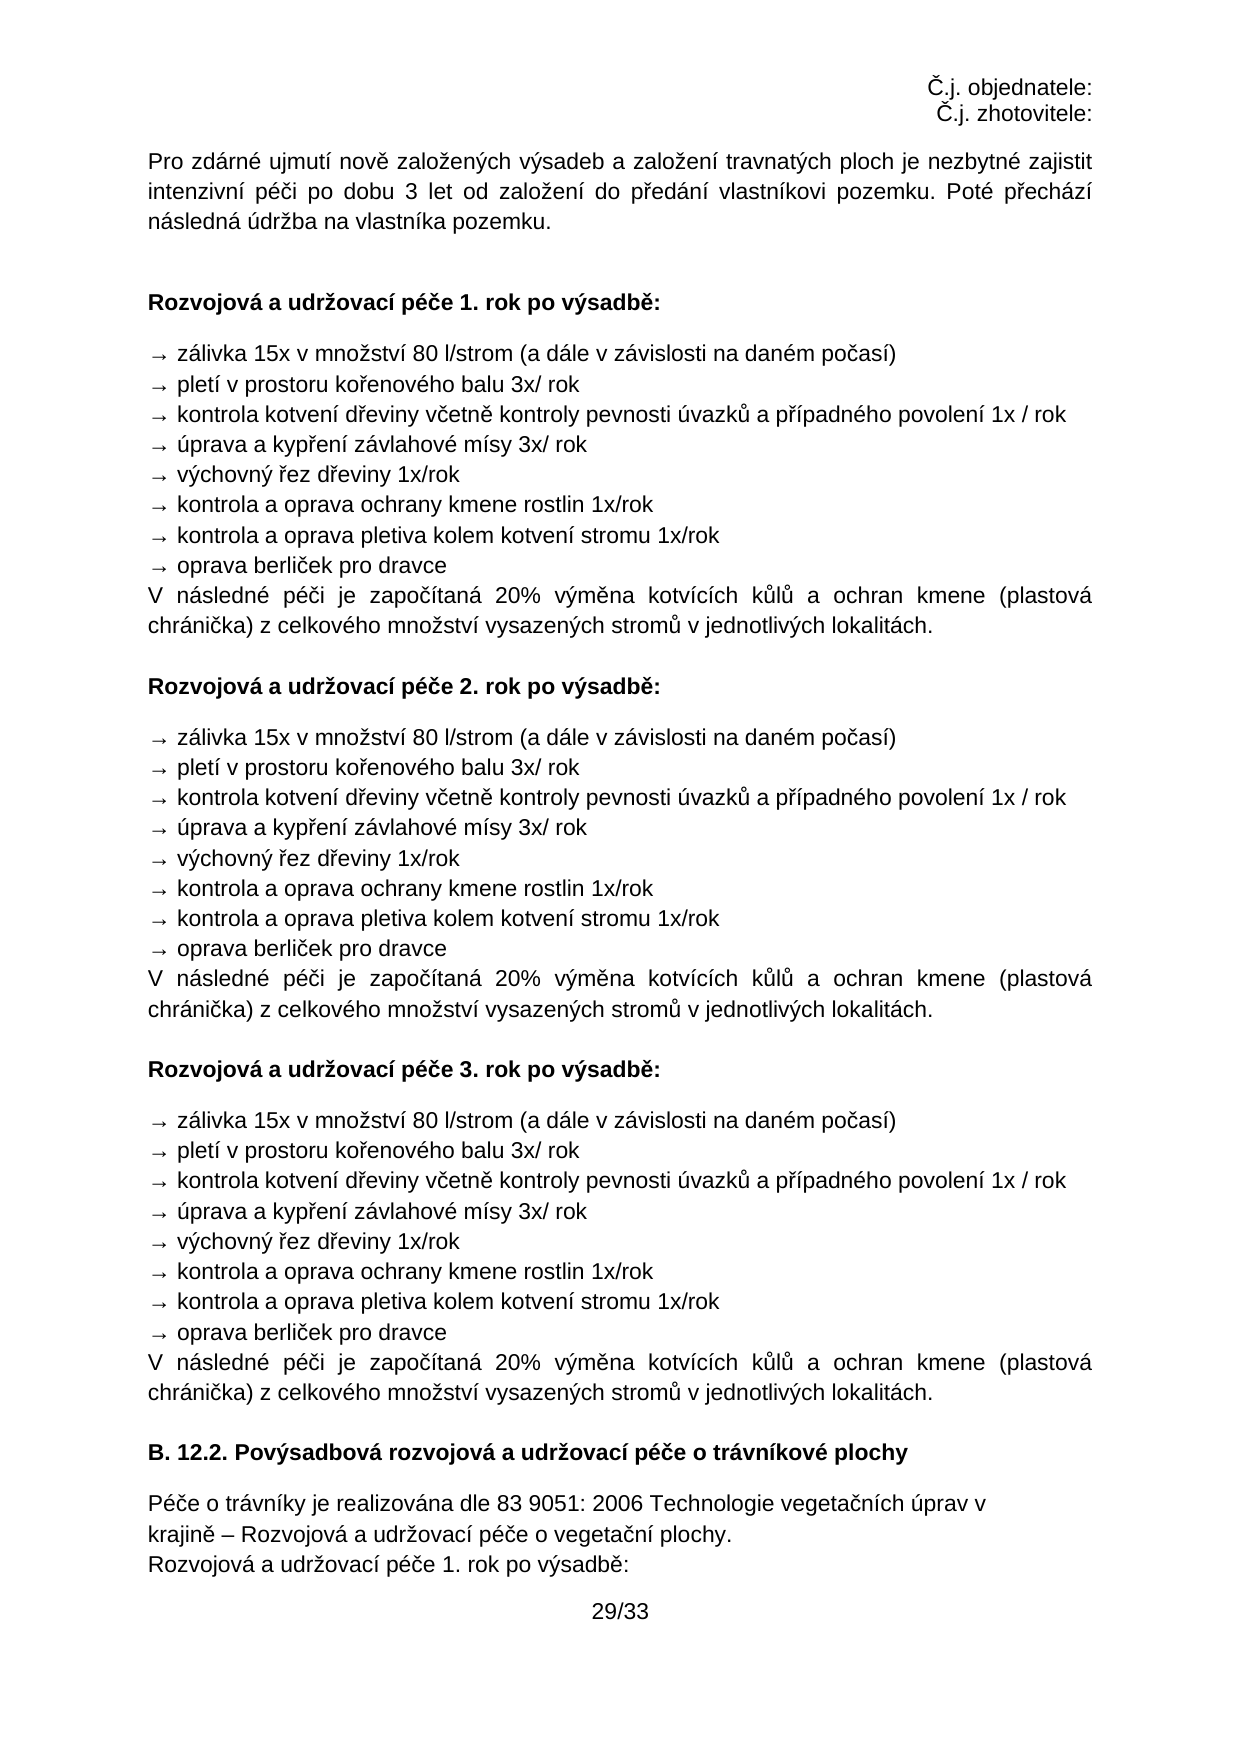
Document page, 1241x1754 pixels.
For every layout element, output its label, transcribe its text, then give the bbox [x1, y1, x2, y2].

text → kontrola kotvení dřeviny včetně kontroly pevnosti úvazků a případného povolení 1x / rok [148, 1167, 1093, 1194]
text → výchovný řez dřeviny 1x/rok [148, 1228, 1093, 1254]
text → kontrola a oprava ochrany kmene rostlin 1x/rok [148, 875, 1093, 901]
text → kontrola a oprava ochrany kmene rostlin 1x/rok [148, 1258, 1093, 1284]
text → úprava a kypření závlahové mísy 3x/ rok [148, 431, 1093, 457]
text → kontrola a oprava pletiva kolem kotvení stromu 1x/rok [148, 905, 1093, 931]
text V následné péči je započítaná 20% výměna kotvících kůlů a ochran kmene (plastová chránička) z celkového množství vysazených stromů v jednotlivých lokalitách. [148, 1349, 1093, 1405]
text Rozvojová a udržovací péče 3. rok po výsadbě: [148, 1056, 1093, 1082]
text → pletí v prostoru kořenového balu 3x/ rok [148, 1137, 1093, 1163]
text Pro zdárné ujmutí nově založených výsadeb a založení travnatých ploch je nezbytné zajistit intenzivní péči po dobu 3 let od založení do předání vlastníkovi pozemku. Poté přechází následná údržba na vlastníka pozemku. [148, 148, 1093, 234]
text B. 12.2. Povýsadbová rozvojová a udržovací péče o trávníkové plochy [148, 1439, 1093, 1466]
text → výchovný řez dřeviny 1x/rok [148, 461, 1093, 487]
text → úprava a kypření závlahové mísy 3x/ rok [148, 1198, 1093, 1224]
text → zálivka 15x v množství 80 l/strom (a dále v závislosti na daném počasí) [148, 340, 1093, 367]
text Rozvojová a udržovací péče 1. rok po výsadbě: [148, 1551, 1093, 1577]
text Péče o trávníky je realizována dle 83 9051: 2006 Technologie vegetačních úprav v [148, 1490, 1093, 1517]
text → výchovný řez dřeviny 1x/rok [148, 844, 1093, 871]
text → kontrola kotvení dřeviny včetně kontroly pevnosti úvazků a případného povolení 1x / rok [148, 401, 1093, 427]
text → kontrola a oprava ochrany kmene rostlin 1x/rok [148, 491, 1093, 518]
text → oprava berliček pro dravce [148, 1318, 1093, 1345]
text → oprava berliček pro dravce [148, 552, 1093, 578]
text → kontrola a oprava pletiva kolem kotvení stromu 1x/rok [148, 1288, 1093, 1314]
text → pletí v prostoru kořenového balu 3x/ rok [148, 371, 1093, 397]
text → zálivka 15x v množství 80 l/strom (a dále v závislosti na daném počasí) [148, 1107, 1093, 1133]
text → zálivka 15x v množství 80 l/strom (a dále v závislosti na daném počasí) [148, 724, 1093, 750]
text Rozvojová a udržovací péče 1. rok po výsadbě: [148, 289, 1093, 316]
text V následné péči je započítaná 20% výměna kotvících kůlů a ochran kmene (plastová chránička) z celkového množství vysazených stromů v jednotlivých lokalitách. [148, 965, 1093, 1022]
text → kontrola a oprava pletiva kolem kotvení stromu 1x/rok [148, 522, 1093, 548]
text Rozvojová a udržovací péče 2. rok po výsadbě: [148, 673, 1093, 699]
text → úprava a kypření závlahové mísy 3x/ rok [148, 814, 1093, 841]
text → oprava berliček pro dravce [148, 935, 1093, 961]
text V následné péči je započítaná 20% výměna kotvících kůlů a ochran kmene (plastová chránička) z celkového množství vysazených stromů v jednotlivých lokalitách. [148, 582, 1093, 638]
text krajině – Rozvojová a udržovací péče o vegetační plochy. [148, 1521, 1093, 1547]
text → kontrola kotvení dřeviny včetně kontroly pevnosti úvazků a případného povolení 1x / rok [148, 784, 1093, 810]
text → pletí v prostoru kořenového balu 3x/ rok [148, 754, 1093, 780]
